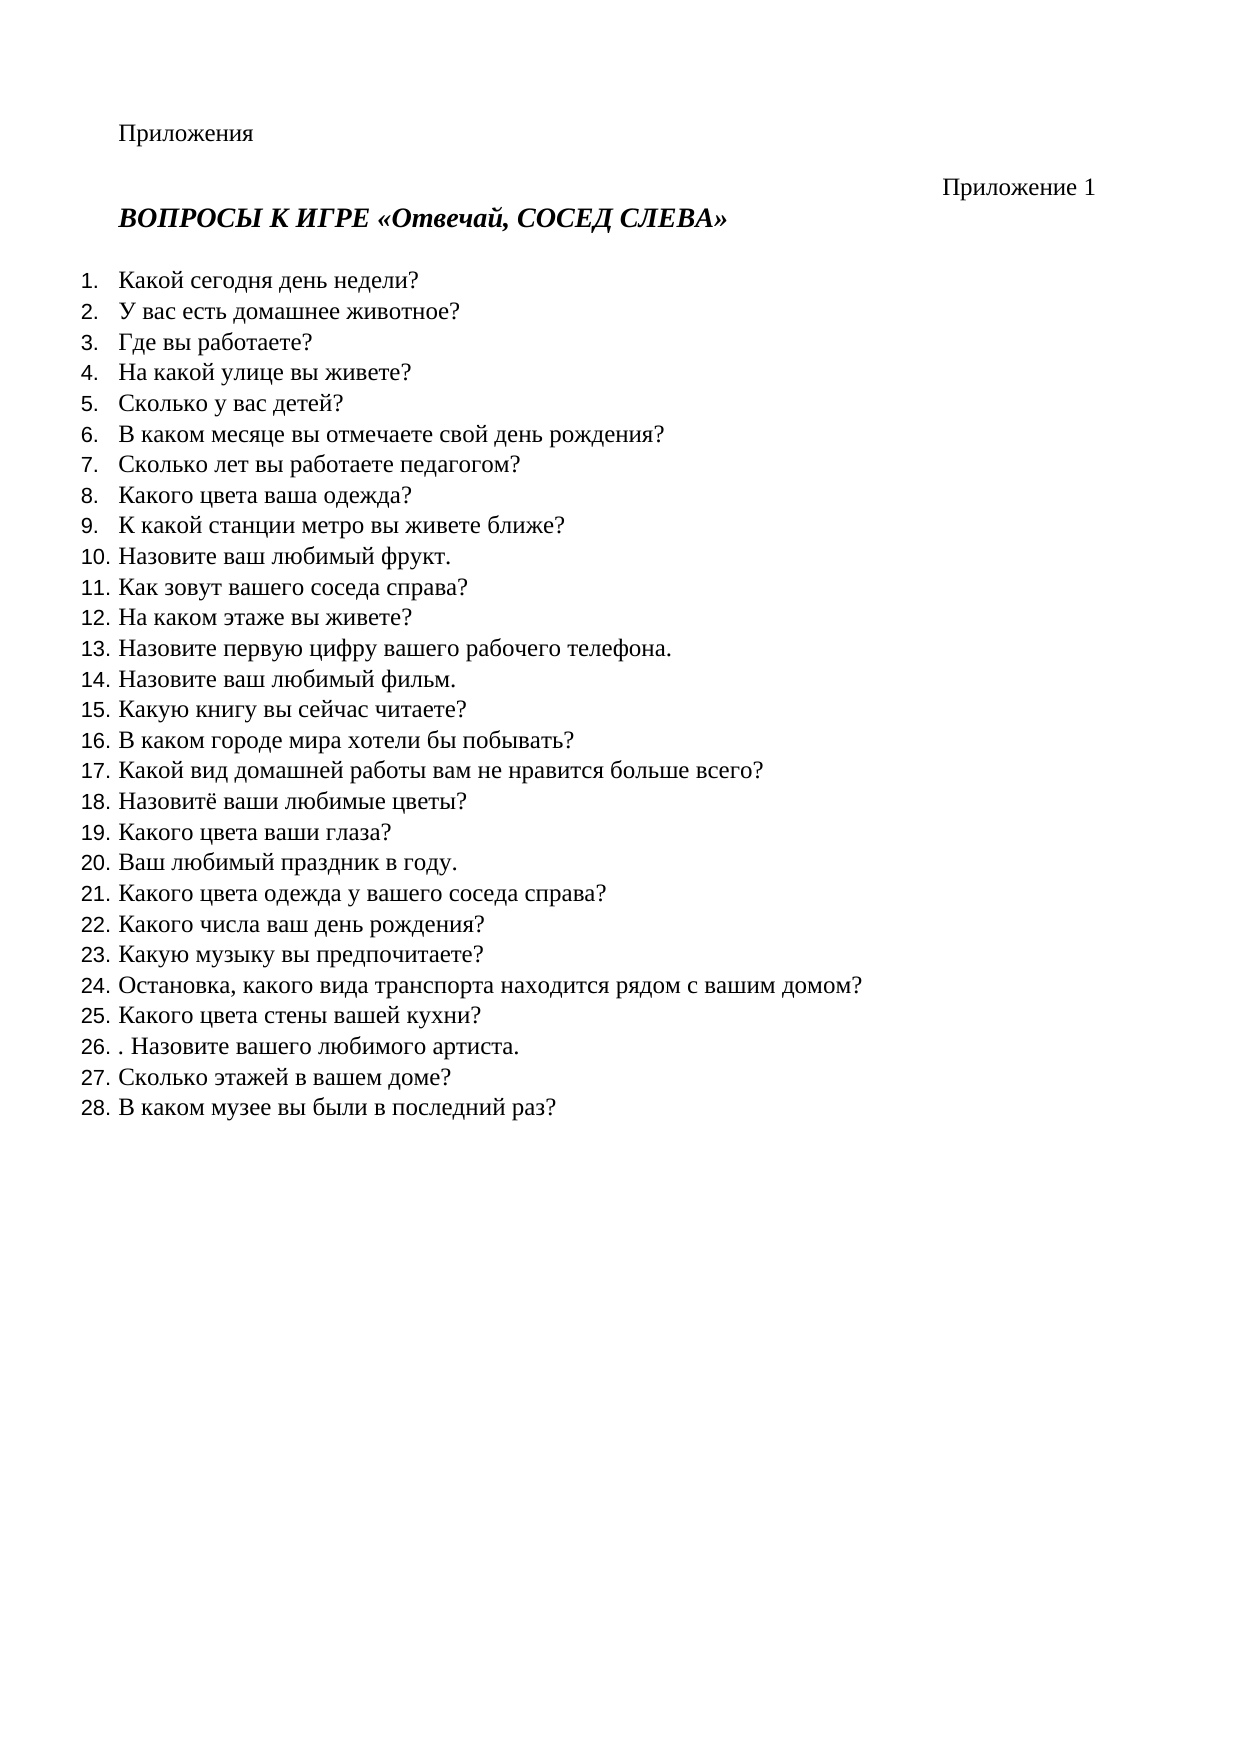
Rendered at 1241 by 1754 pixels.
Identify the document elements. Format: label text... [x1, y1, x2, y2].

list В каком месяце вы отмечаете свой день рождения? [81, 417, 1152, 447]
list Назовите ваш любимый фильм. [81, 662, 1152, 692]
list Назовитё ваши любимые цветы? [81, 784, 1152, 815]
text Приложение 1 [118, 172, 1152, 201]
list Какого цвета ваши глаза? [81, 815, 1152, 846]
list Какую книгу вы сейчас читаете? [81, 692, 1152, 723]
list Остановка, какого вида транспорта находится рядом с вашим домом? [81, 968, 1152, 999]
list На какой улице вы живете? [81, 356, 1152, 386]
list . Назовите вашего любимого артиста. [81, 1029, 1152, 1060]
list Как зовут вашего соседа справа? [81, 570, 1152, 601]
text ВОПРОСЫ К ИГРЕ «Отвечай, СОСЕД СЛЕВА» [118, 201, 1152, 233]
list Ваш любимый праздник в году. [81, 846, 1152, 876]
list Где вы работаете? [81, 325, 1152, 356]
list В каком городе мира хотели бы побывать? [81, 723, 1152, 754]
list Какого числа ваш день рождения? [81, 907, 1152, 937]
text Приложения [118, 118, 1152, 147]
list Какого цвета стены вашей кухни? [81, 999, 1152, 1029]
list Сколько у вас детей? [81, 386, 1152, 417]
list Какого цвета ваша одежда? [81, 478, 1152, 509]
list К какой станции метро вы живете ближе? [81, 509, 1152, 539]
list В каком музее вы были в последний раз? [81, 1091, 1152, 1121]
list Сколько лет вы работаете педагогом? [81, 447, 1152, 478]
list На каком этаже вы живете? [81, 601, 1152, 631]
list Сколько этажей в вашем доме? [81, 1060, 1152, 1091]
list У вас есть домашнее животное? [81, 294, 1152, 325]
list Какой сегодня день недели? [81, 264, 1152, 294]
list Какой вид домашней работы вам не нравится больше всего? [81, 754, 1152, 784]
list Назовите первую цифру вашего рабочего телефона. [81, 631, 1152, 662]
list Какого цвета одежда у вашего соседа справа? [81, 876, 1152, 907]
list Какую музыку вы предпочитаете? [81, 937, 1152, 968]
list Назовите ваш любимый фрукт. [81, 539, 1152, 570]
